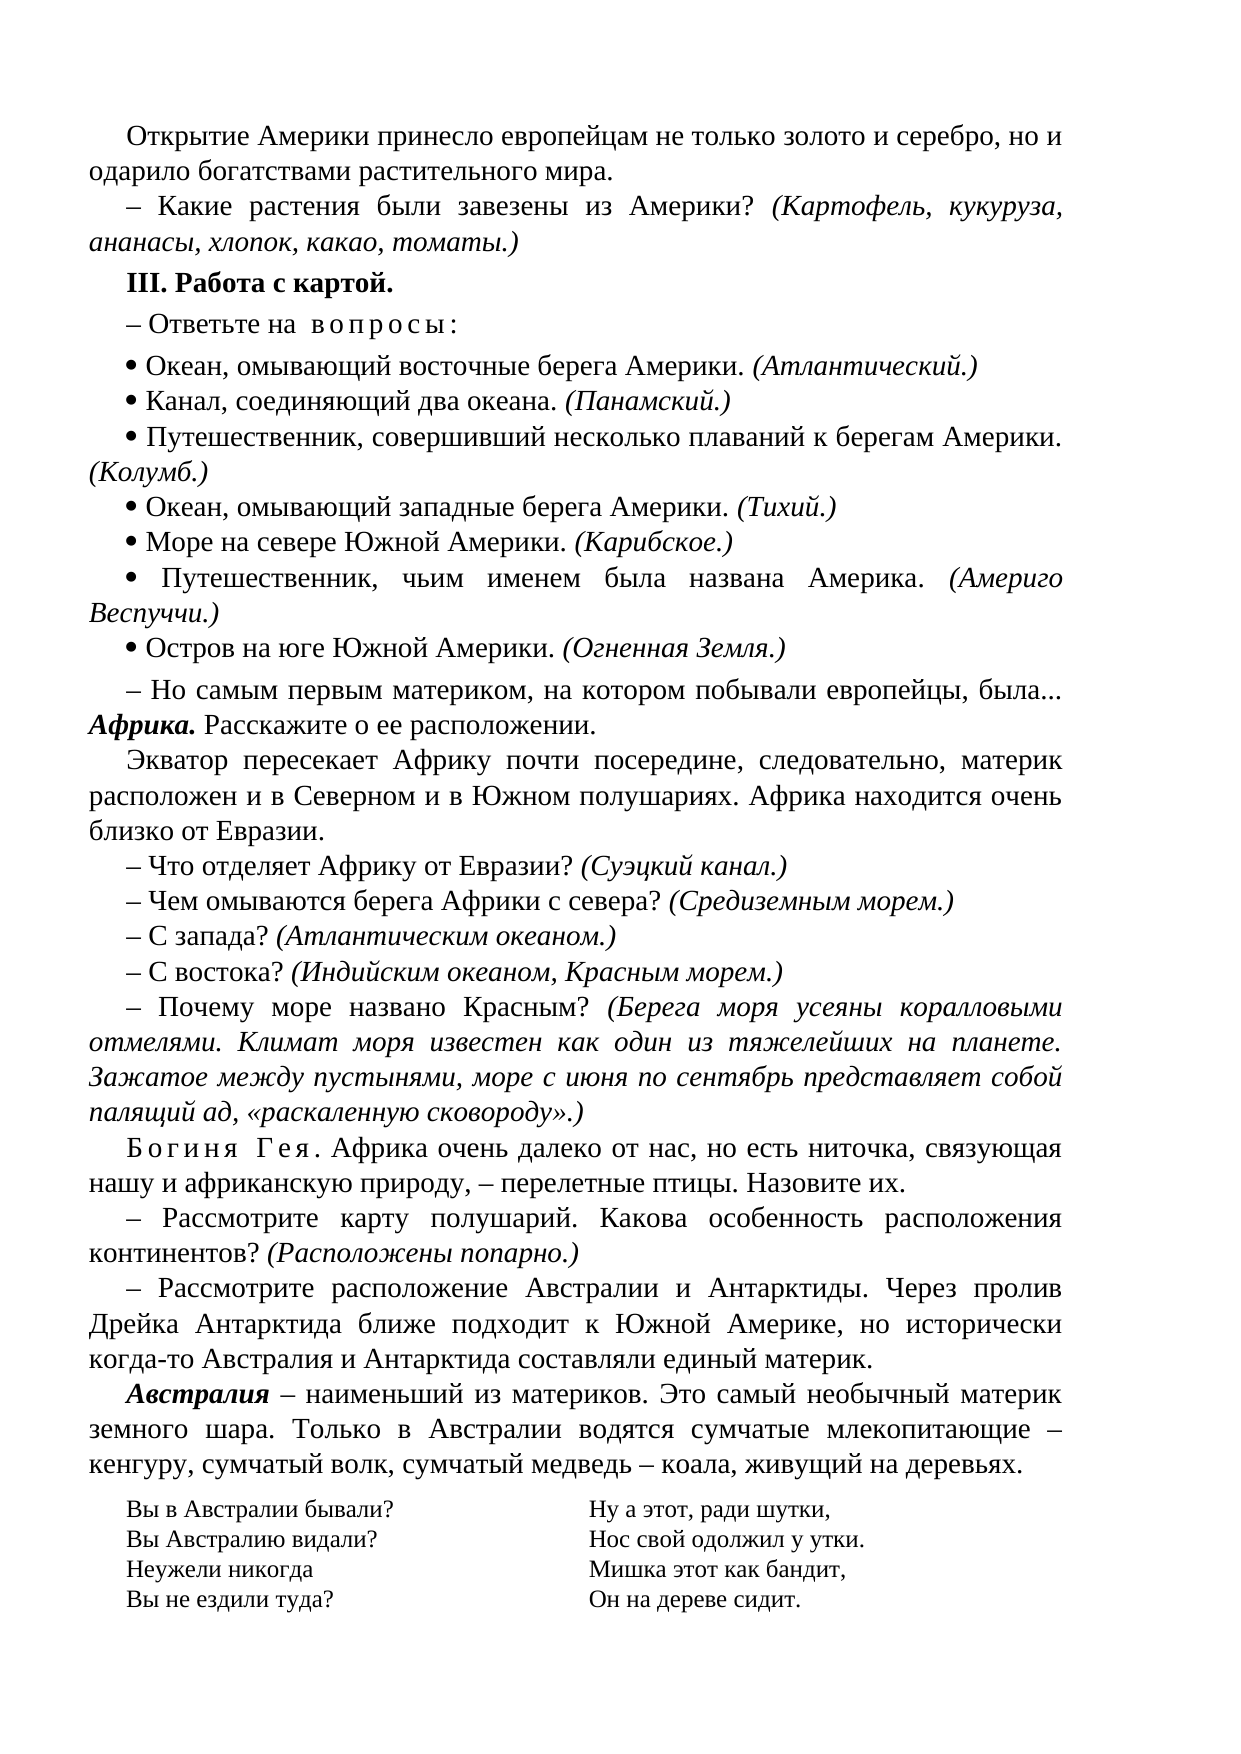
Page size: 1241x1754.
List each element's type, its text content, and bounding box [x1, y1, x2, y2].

text – Почему море названо Красным? (Берега моря усеяны коралловыми отмелями. Климат моря известен как один из тяжелейших на планете. Зажатое между пустынями, море с июня по сентябрь представляет собой палящий ад, «раскаленную сковороду».) [89, 989, 1063, 1128]
text  Канал, соединяющий два океана. (Панамский.) [89, 383, 1063, 417]
text – Рассмотрите расположение Австралии и Антарктиды. Через пролив Дрейка Антарктида ближе подходит к Южной Америке, но исторически когда-то Австралия и Антарктида составляли единый материк. [89, 1271, 1063, 1374]
text – Какие растения были завезены из Америки? (Картофель, кукуруза, ананасы, хлопок, какао, томаты.) [89, 188, 1063, 257]
text – Но самым первым материком, на котором побывали европейцы, была... Африка. Расскажите о ее расположении. [89, 672, 1063, 741]
text – Чем омываются берега Африки с севера? (Средиземным морем.) [89, 883, 1063, 917]
text Богиня Гея. Африка очень далеко от нас, но есть ниточка, связующая нашу и африканскую природу, – перелетные птицы. Назовите их. [89, 1130, 1063, 1198]
text Открытие Америки принесло европейцам не только золото и серебро, но и одарило богатствами растительного мира. [89, 118, 1063, 187]
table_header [107, 1488, 570, 1621]
text Австралия – наименьший из материков. Это самый необычный материк земного шара. Только в Австралии водятся сумчатые млекопитающие – кенгуру, сумчатый волк, сумчатый медведь – коала, живущий на деревьях. [89, 1376, 1063, 1480]
text  Море на севере Южной Америки. (Карибское.) [89, 524, 1063, 558]
text III. Работа с картой. [89, 265, 1063, 299]
text  Океан, омывающий восточные берега Америки. (Атлантический.) [89, 348, 1063, 382]
text – Рассмотрите карту полушарий. Какова особенность расположения континентов? (Расположены попарно.) [89, 1200, 1063, 1269]
text  Путешественник, совершивший несколько плаваний к берегам Америки. (Колумб.) [89, 419, 1063, 488]
text  Океан, омывающий западные берега Америки. (Тихий.) [89, 489, 1063, 523]
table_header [570, 1488, 1044, 1621]
text – С востока? (Индийским океаном, Красным морем.) [89, 954, 1063, 987]
text – Ответьте на вопросы: [89, 307, 1063, 340]
text – Что отделяет Африку от Евразии? (Суэцкий канал.) [89, 848, 1063, 882]
text  Остров на юге Южной Америки. (Огненная Земля.) [89, 630, 1063, 664]
text  Путешественник, чьим именем была названа Америка. (Америго Веспуччи.) [89, 560, 1063, 629]
text Экватор пересекает Африку почти посередине, следовательно, материк расположен и в Северном и в Южном полушариях. Африка находится очень близко от Евразии. [89, 742, 1063, 846]
text – С запада? (Атлантическим океаном.) [89, 918, 1063, 952]
